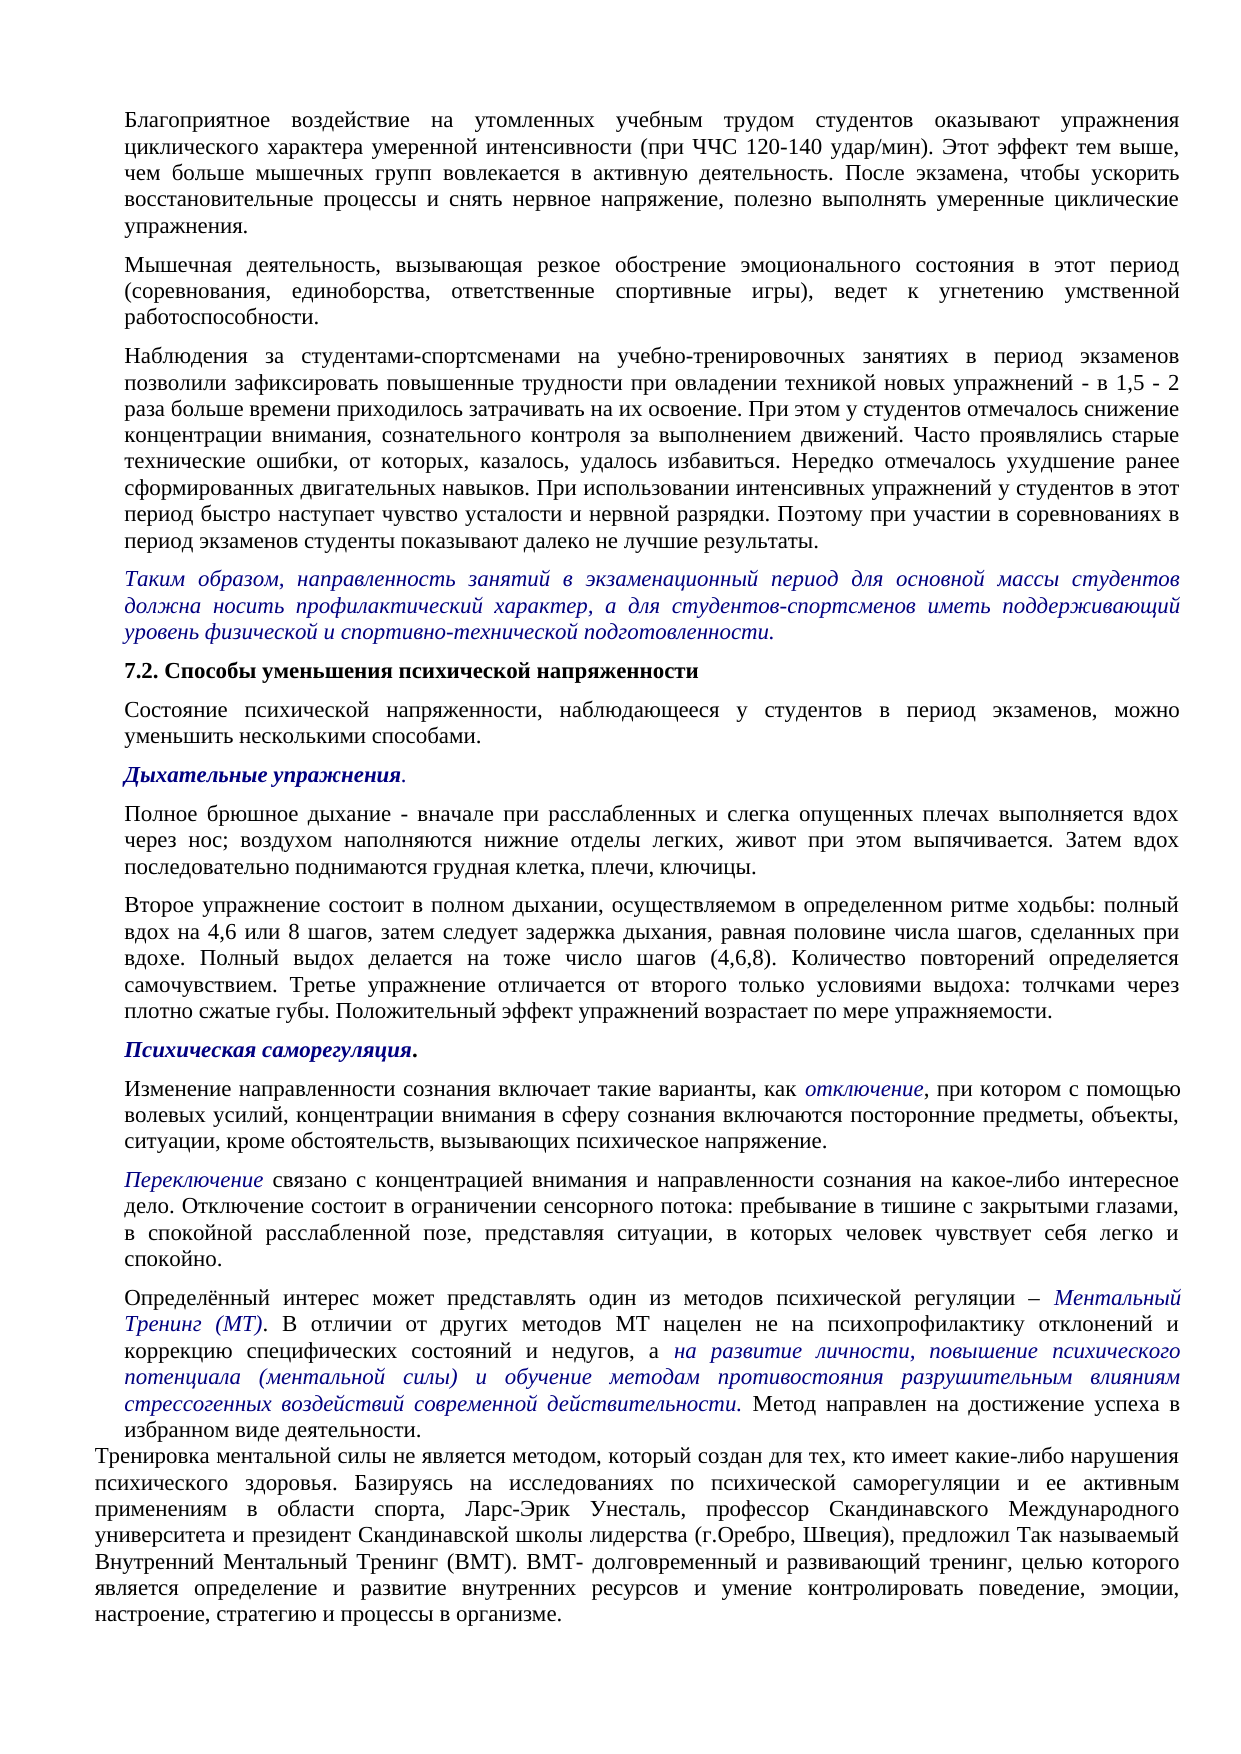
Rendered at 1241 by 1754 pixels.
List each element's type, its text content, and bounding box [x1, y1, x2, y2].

text Второе упражнение состоит в полном дыхании, осуществляемом в определенном ритме ходьбы: полный вдох на 4,6 или 8 шагов, затем следует задержка дыхания, равная половине числа шагов, сделанных при вдохе. Полный выдох делается на тоже число шагов (4,6,8). Количество повторений определяется самочувствием. Третье упражнение отличается от второго только условиями выдоха: толчками через плотно сжатые губы. Положительный эффект упражнений возрастает по мере упражняемости. [124, 892, 1181, 1023]
text Дыхательные упражнения. [124, 761, 1181, 787]
text Полное брюшное дыхание - вначале при расслабленных и слегка опущенных плечах выполняется вдох через нос; воздухом наполняются нижние отделы легких, живот при этом выпячивается. Затем вдох последовательно поднимаются грудная клетка, плечи, ключицы. [124, 800, 1181, 879]
text Психическая саморегуляция. [124, 1036, 1181, 1062]
text Изменение направленности сознания включает такие варианты, как отключение, при котором с помощью волевых усилий, концентрации внимания в сферу сознания включаются посторонние предметы, объекты, ситуации, кроме обстоятельств, вызывающих психическое напряжение. [124, 1075, 1181, 1154]
text Переключение связано с концентрацией внимания и направленности сознания на какое-либо интересное дело. Отключение состоит в ограничении сенсорного потока: пребывание в тишине с закрытыми глазами, в спокойной расслабленной позе, представляя ситуации, в которых человек чувствует себя легко и спокойно. [124, 1166, 1181, 1272]
text Тренировка ментальной силы не является методом, который создан для тех, кто имеет какие-либо нарушения психического здоровья. Базируясь на исследованиях по психической саморегуляции и ее активным применениям в области спорта, Ларс-Эрик Унесталь, профессор Скандинавского Международного университета и президент Скандинавской школы лидерства (г.Оребро, Швеция), предложил Так называемый Внутренний Ментальный Тренинг (ВМТ). ВМТ- долговременный и развивающий тренинг, целью которого является определение и развитие внутренних ресурсов и умение контролировать поведение, эмоции, настроение, стратегию и процессы в организме. [94, 1442, 1181, 1627]
text Благоприятное воздействие на утомленных учебным трудом студентов оказывают упражнения циклического характера умеренной интенсивности (при ЧЧС 120-140 удар/мин). Этот эффект тем выше, чем больше мышечных групп вовлекается в активную деятельность. После экзамена, чтобы ускорить восстановительные процессы и снять нервное напряжение, полезно выполнять умеренные циклические упражнения. [124, 106, 1181, 238]
text Состояние психической напряженности, наблюдающееся у студентов в период экзаменов, можно уменьшить несколькими способами. [124, 696, 1181, 749]
text Таким образом, направленность занятий в экзаменационный период для основной массы студентов должна носить профилактический характер, а для студентов-спортсменов иметь поддерживающий уровень физической и спортивно-технической подготовленности. [124, 566, 1181, 644]
text Мышечная деятельность, вызывающая резкое обострение эмоционального состояния в этот период (соревнования, единоборства, ответственные спортивные игры), ведет к угнетению умственной работоспособности. [124, 251, 1181, 330]
text Определённый интерес может представлять один из методов психической регуляции – Ментальный Тренинг (МТ). В отличии от других методов МТ нацелен не на психопрофилактику отклонений и коррекцию специфических состояний и недугов, а на развитие личности, повышение психического потенциала (ментальной силы) и обучение методам противостояния разрушительным влияниям стрессогенных воздействий современной действительности. Метод направлен на достижение успеха в избранном виде деятельности. [124, 1284, 1181, 1442]
text Наблюдения за студентами-спортсменами на учебно-тренировочных занятиях в период экзаменов позволили зафиксировать повышенные трудности при овладении техникой новых упражнений - в 1,5 - 2 раза больше времени приходилось затрачивать на их освоение. При этом у студентов отмечалось снижение концентрации внимания, сознательного контроля за выполнением движений. Часто проявлялись старые технические ошибки, от которых, казалось, удалось избавиться. Нередко отмечалось ухудшение ранее сформированных двигательных навыков. При использовании интенсивных упражнений у студентов в этот период быстро наступает чувство усталости и нервной разрядки. Поэтому при участии в соревнованиях в период экзаменов студенты показывают далеко не лучшие результаты. [124, 342, 1181, 553]
text 7.2. Способы уменьшения психической напряженности [124, 657, 1181, 683]
